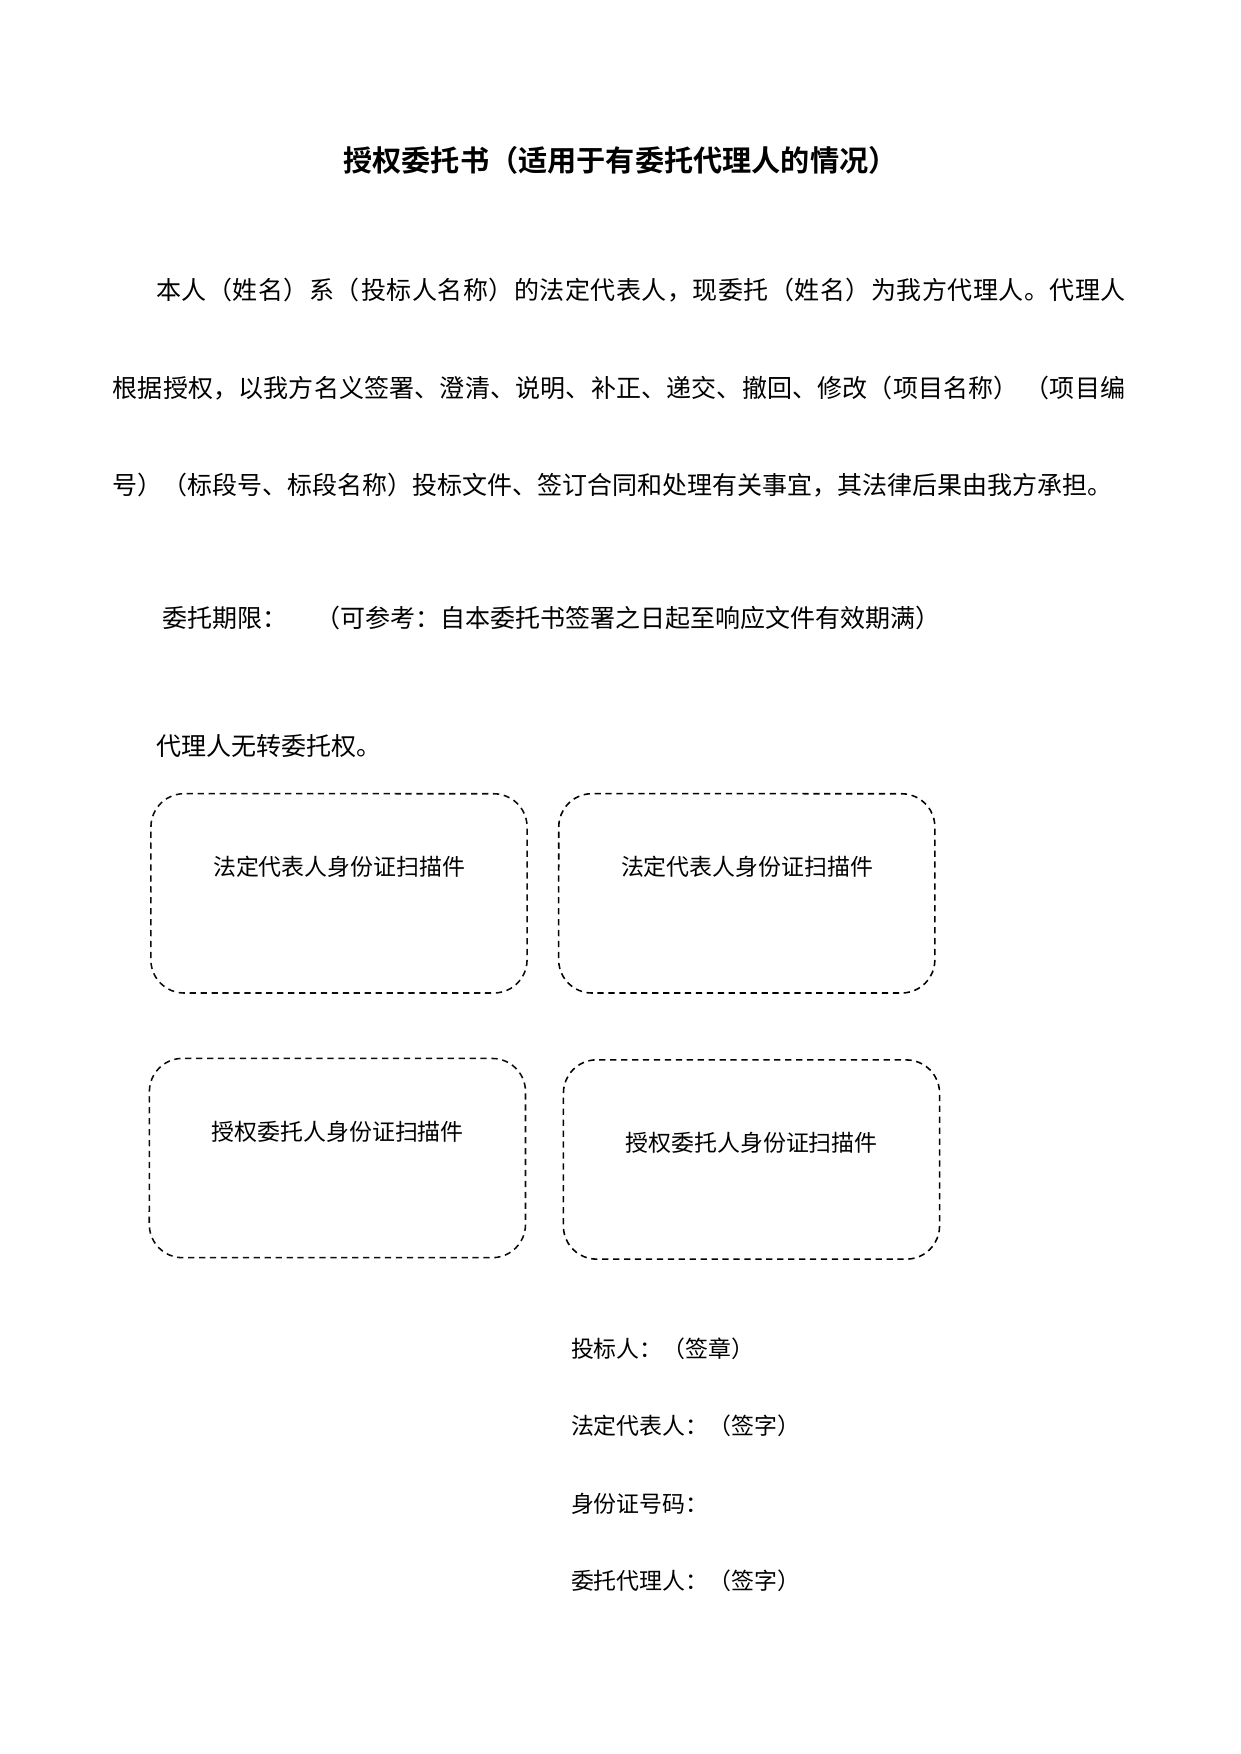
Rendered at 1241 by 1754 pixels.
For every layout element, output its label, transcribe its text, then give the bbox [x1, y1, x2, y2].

text 投标人：（签章） [112, 1315, 1128, 1380]
text 委托代理人：（签字） [112, 1547, 1128, 1612]
text 代理人无转委托权。 [112, 712, 1128, 777]
text 委托期限： （可参考：自本委托书签署之日起至响应文件有效期满） [112, 584, 1128, 649]
text 法定代表人：（签字） [112, 1392, 1128, 1457]
text 授权委托书（适用于有委托代理人的情况） [112, 126, 1128, 191]
text 身份证号码： [112, 1470, 1128, 1535]
text 本人（姓名）系（投标人名称）的法定代表人，现委托（姓名）为我方代理人。代理人根据授权，以我方名义签署、澄清、说明、补正、递交、撤回、修改（项目名称） （项目编号）（标段号、标段名称）投标文件、签订合同和处理有关事宜，其法律后果由我方承担。 [112, 256, 1128, 516]
